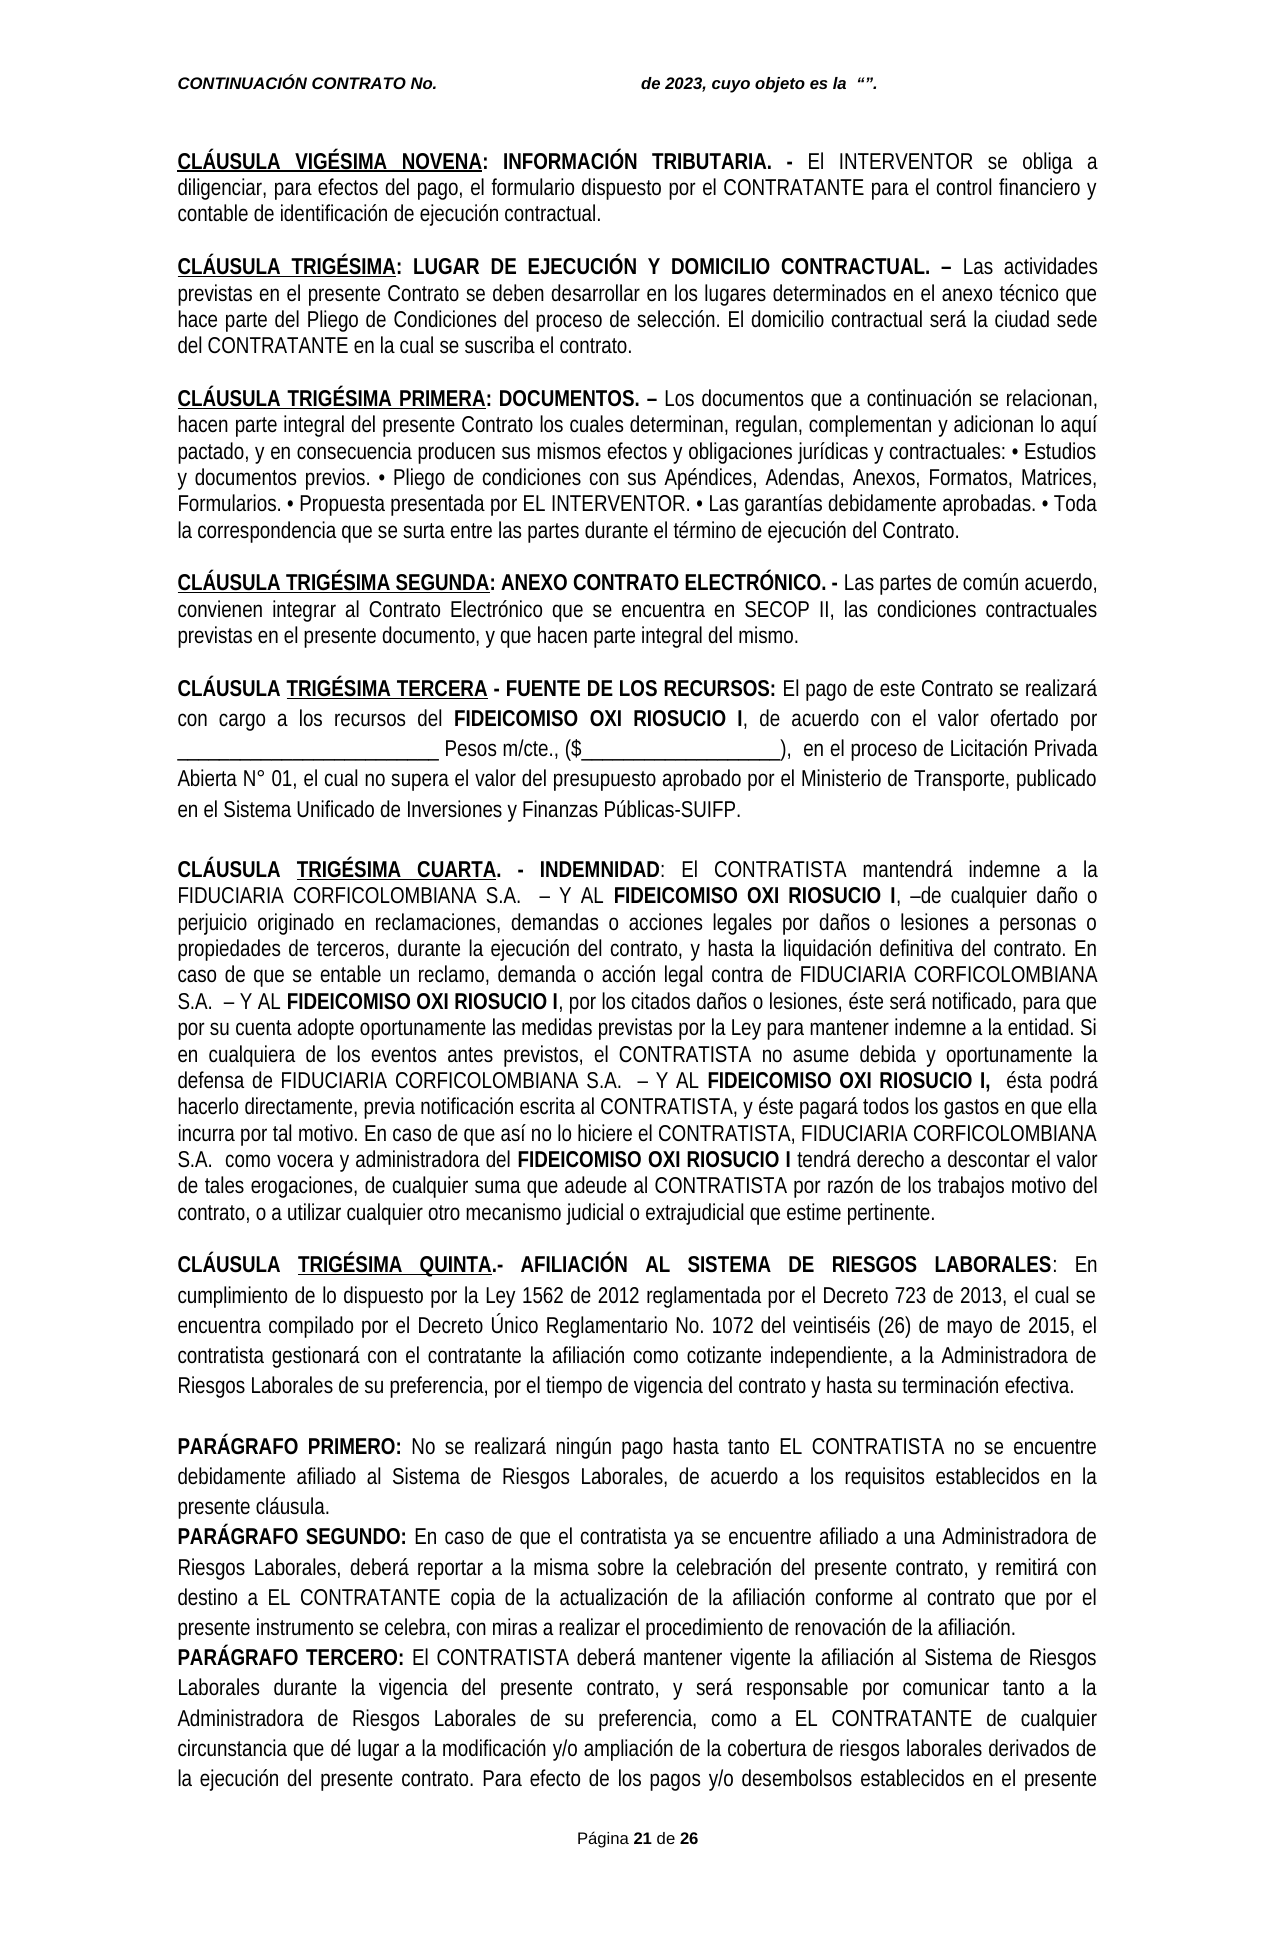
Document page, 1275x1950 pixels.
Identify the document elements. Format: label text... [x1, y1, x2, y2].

text PARÁGRAFO SEGUNDO: En caso de que el contratista ya se encuentre afiliado a una Administradora de Riesgos Laborales, deberá reportar a la misma sobre la celebración del presente contrato, y remitirá con destino a EL CONTRATANTE copia de la actualización de la afiliación conforme al contrato que por el presente instrumento se celebra, con miras a realizar el procedimiento de renovación de la afiliación. [177, 1523, 1098, 1640]
text CLÁUSULA TRIGÉSIMA CUARTA. - INDEMNIDAD: El CONTRATISTA mantendrá indemne a la FIDUCIARIA CORFICOLOMBIANA S.A. – Y AL FIDEICOMISO OXI RIOSUCIO I, –de cualquier daño o perjuicio originado en reclamaciones, demandas o acciones legales por daños o lesiones a personas o propiedades de terceros, durante la ejecución del contrato, y hasta la liquidación definitiva del contrato. En caso de que se entable un reclamo, demanda o acción legal contra de FIDUCIARIA CORFICOLOMBIANA S.A. – Y AL FIDEICOMISO OXI RIOSUCIO I, por los citados daños o lesiones, éste será notificado, para que por su cuenta adopte oportunamente las medidas previstas por la Ley para mantener indemne a la entidad. Si en cualquiera de los eventos antes previstos, el CONTRATISTA no asume debida y oportunamente la defensa de FIDUCIARIA CORFICOLOMBIANA S.A. – Y AL FIDEICOMISO OXI RIOSUCIO I, ésta podrá hacerlo directamente, previa notificación escrita al CONTRATISTA, y éste pagará todos los gastos en que ella incurra por tal motivo. En caso de que así no lo hiciere el CONTRATISTA, FIDUCIARIA CORFICOLOMBIANA S.A. como vocera y administradora del FIDEICOMISO OXI RIOSUCIO I tendrá derecho a descontar el valor de tales erogaciones, de cualquier suma que adeude al CONTRATISTA por razón de los trabajos motivo del contrato, o a utilizar cualquier otro mecanismo judicial o extrajudicial que estime pertinente. [177, 856, 1098, 1225]
text CLÁUSULA VIGÉSIMA NOVENA: INFORMACIÓN TRIBUTARIA. - El INTERVENTOR se obliga a diligenciar, para efectos del pago, el formulario dispuesto por el CONTRATANTE para el control financiero y contable de identificación de ejecución contractual. [177, 148, 1098, 227]
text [177, 1644, 1098, 1791]
text PARÁGRAFO PRIMERO: No se realizará ningún pago hasta tanto EL CONTRATISTA no se encuentre debidamente afiliado al Sistema de Riesgos Laborales, de acuerdo a los requisitos establecidos en la presente cláusula. [177, 1433, 1098, 1519]
text CLÁUSULA TRIGÉSIMA: LUGAR DE EJECUCIÓN Y DOMICILIO CONTRACTUAL. – Las actividades previstas en el presente Contrato se deben desarrollar en los lugares determinados en el anexo técnico que hace parte del Pliego de Condiciones del proceso de selección. El domicilio contractual será la ciudad sede del CONTRATANTE en la cual se suscriba el contrato. [177, 253, 1098, 358]
text CLÁUSULA TRIGÉSIMA QUINTA.- AFILIACIÓN AL SISTEMA DE RIESGOS LABORALES: En cumplimiento de lo dispuesto por la Ley 1562 de 2012 reglamentada por el Decreto 723 de 2013, el cual se encuentra compilado por el Decreto Único Reglamentario No. 1072 del veintiséis (26) de mayo de 2015, el contratista gestionará con el contratante la afiliación como cotizante independiente, a la Administradora de Riesgos Laborales de su preferencia, por el tiempo de vigencia del contrato y hasta su terminación efectiva. [177, 1251, 1098, 1398]
text CLÁUSULA TRIGÉSIMA TERCERA - FUENTE DE LOS RECURSOS: El pago de este Contrato se realizará con cargo a los recursos del FIDEICOMISO OXI RIOSUCIO I, de acuerdo con el valor ofertado por _________________________ Pesos m/cte., ($___________________), en el proceso de Licitación Privada Abierta N° 01, el cual no supera el valor del presupuesto aprobado por el Ministerio de Transporte, publicado en el Sistema Unificado de Inversiones y Finanzas Públicas-SUIFP. [177, 675, 1098, 822]
text CLÁUSULA TRIGÉSIMA SEGUNDA: ANEXO CONTRATO ELECTRÓNICO. - Las partes de común acuerdo, convienen integrar al Contrato Electrónico que se encuentra en SECOP II, las condiciones contractuales previstas en el presente documento, y que hacen parte integral del mismo. [177, 569, 1098, 648]
text CLÁUSULA TRIGÉSIMA PRIMERA: DOCUMENTOS. – Los documentos que a continuación se relacionan, hacen parte integral del presente Contrato los cuales determinan, regulan, complementan y adicionan lo aquí pactado, y en consecuencia producen sus mismos efectos y obligaciones jurídicas y contractuales: • Estudios y documentos previos. • Pliego de condiciones con sus Apéndices, Adendas, Anexos, Formatos, Matrices, Formularios. • Propuesta presentada por EL INTERVENTOR. • Las garantías debidamente aprobadas. • Toda la correspondencia que se surta entre las partes durante el término de ejecución del Contrato. [177, 385, 1098, 543]
